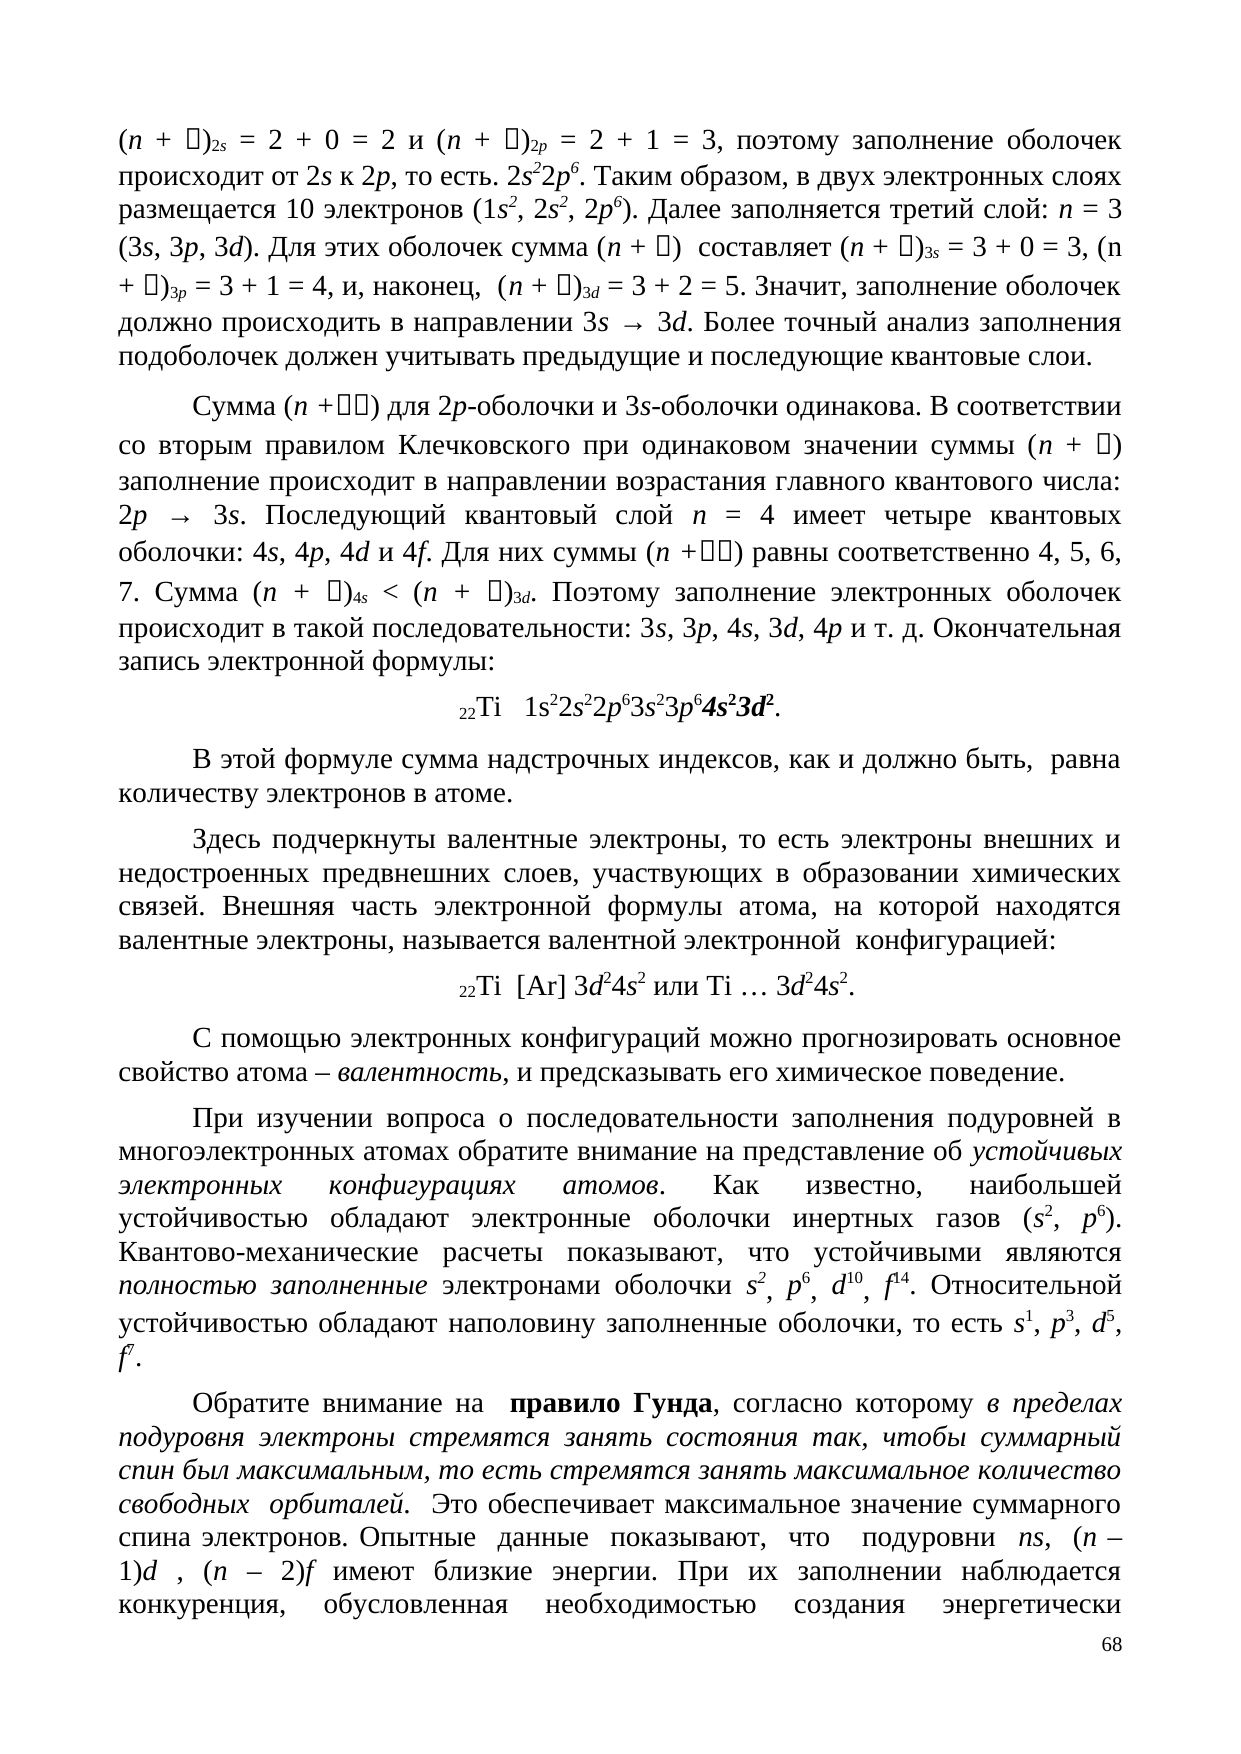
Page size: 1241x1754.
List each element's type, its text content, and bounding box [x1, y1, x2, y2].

text 22Ti [Ar] 3d24s2 или Ti … 3d24s2. [118, 968, 1122, 1001]
text Сумма (n +) для 2р-оболочки и 3s-оболочки одинакова. В соответствии со вторым правилом Клечковского при одинаковом значении суммы (n + ) заполнение происходит в направлении возрастания главного квантового числа: 2p → 3s. Последующий квантовый слой n = 4 имеет четыре квантовых оболочки: 4s, 4p, 4d и . Для них суммы (n +) равны соответственно 4, 5, 6, 7. Сумма (n + )4s < (n + )3d. Поэтому заполнение электронных оболочек происходит в такой последовательности: 3s, 3p, 4s, 3d, 4p и т. д. Окончательная запись электронной формулы: [118, 384, 1122, 677]
text 22Ti 1s22s22p63s23p64s23d2. [118, 689, 1122, 723]
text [118, 1385, 1122, 1620]
text При изучении вопроса о последовательности заполнения подуровней в многоэлектронных атомах обратите внимание на представление об устойчивых электронных конфигурациях атомов. Как известно, наибольшей устойчивостью обладают электронные оболочки инертных газов (s2, p6). Квантово-механические расчеты показывают, что устойчивыми являются полностью заполненные электронами оболочки s2, p6, d10, f14. Относительной устойчивостью обладают наполовину заполненные оболочки, то есть s1, p3, d5, f7. [118, 1100, 1122, 1373]
text (n + )2s = 2 + 0 = 2 и (n + )2p = 2 + 1 = 3, поэтому заполнение оболочек происходит от 2s к 2p, то есть. 2s22p6. Таким образом, в двух электронных слоях размещается 10 электронов (1s2, 2s2, 2p6). Далее заполняется третий слой: n = 3 (3s, 3p, 3d). Для этих оболочек сумма (n + ) составляет (n + )3s = 3 + 0 = 3, (n + )3p = 3 + 1 = 4, и, наконец, (n + )3d = 3 + 2 = 5. Значит, заполнение оболочек должно происходить в направлении 3s → 3d. Более точный анализ заполнения подоболочек должен учитывать предыдущие и последующие квантовые слои. [118, 118, 1122, 371]
text В этой формуле сумма надстрочных индексов, как и должно быть, равна количеству электронов в атоме. [118, 742, 1122, 809]
text Здесь подчеркнуты валентные электроны, то есть электроны внешних и недостроенных предвнешних слоев, участвующих в образовании химических связей. Внешняя часть электронной формулы атома, на которой находятся валентные электроны, называется валентной электронной конфигурацией: [118, 821, 1122, 955]
text С помощью электронных конфигураций можно прогнозировать основное свойство атома – валентность, и предсказывать его химическое поведение. [118, 1020, 1122, 1087]
